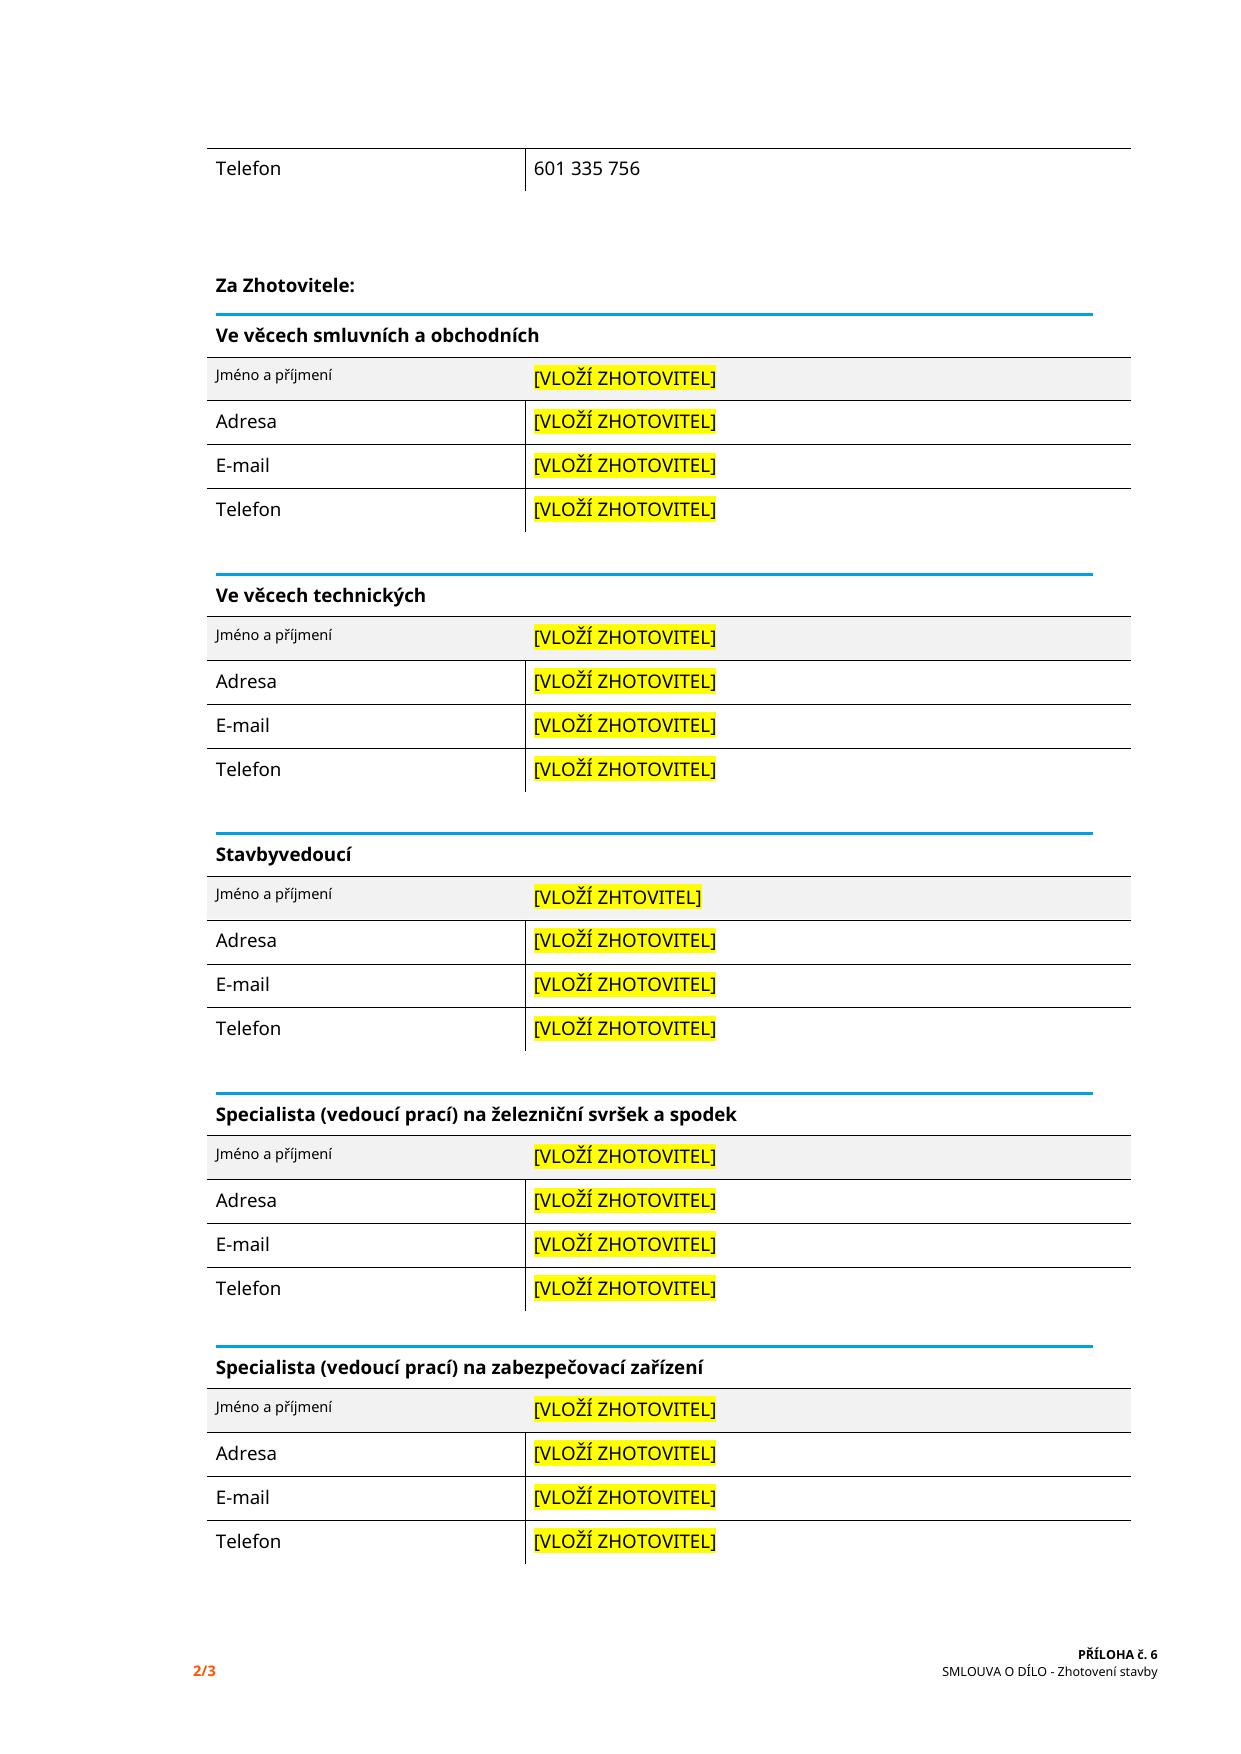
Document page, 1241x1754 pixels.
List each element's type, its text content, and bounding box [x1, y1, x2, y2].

table_header [VLOŽÍ ZHOTOVITEL] [526, 1136, 1131, 1179]
table_cell [VLOŽÍ ZHOTOVITEL] [526, 661, 1131, 704]
table_cell [VLOŽÍ ZHOTOVITEL] [526, 401, 1131, 444]
table_header Jméno a příjmení [207, 877, 526, 919]
table_header Jméno a příjmení [207, 617, 526, 660]
table_header [VLOŽÍ ZHOTOVITEL] [526, 1389, 1131, 1432]
table_header Jméno a příjmení [207, 1136, 526, 1179]
table_cell [VLOŽÍ ZHOTOVITEL] [526, 921, 1131, 963]
table_cell [VLOŽÍ ZHOTOVITEL] [526, 1180, 1131, 1223]
table_cell [VLOŽÍ ZHOTOVITEL] [526, 445, 1131, 488]
table_cell Telefon [207, 149, 525, 191]
text Ve věcech smluvních a obchodních [216, 316, 1093, 348]
table_cell Telefon [207, 1521, 525, 1564]
table_cell [VLOŽÍ ZHOTOVITEL] [526, 965, 1131, 1007]
text Specialista (vedoucí prací) na železniční svršek a spodek [216, 1095, 1093, 1127]
table_cell Adresa [207, 1180, 525, 1223]
table_cell E-mail [207, 705, 525, 748]
table_cell E-mail [207, 965, 525, 1007]
table_cell Telefon [207, 1008, 525, 1051]
table_cell E-mail [207, 1477, 525, 1520]
table_cell 601 335 756 [526, 149, 1131, 191]
table_cell E-mail [207, 445, 525, 488]
text Za Zhotovitele: [216, 272, 1093, 298]
table_cell [VLOŽÍ ZHOTOVITEL] [526, 1008, 1131, 1051]
table_header [VLOŽÍ ZHTOVITEL] [526, 877, 1131, 919]
table_cell Adresa [207, 1433, 525, 1476]
table_cell [VLOŽÍ ZHOTOVITEL] [526, 705, 1131, 748]
table_header [VLOŽÍ ZHOTOVITEL] [526, 358, 1131, 400]
table_header [VLOŽÍ ZHOTOVITEL] [526, 617, 1131, 660]
table_cell [VLOŽÍ ZHOTOVITEL] [526, 1477, 1131, 1520]
table_header Jméno a příjmení [207, 1389, 526, 1432]
table_cell Adresa [207, 401, 525, 444]
table_cell Adresa [207, 661, 525, 704]
table_cell Telefon [207, 1268, 525, 1311]
table_cell Adresa [207, 921, 525, 963]
table_cell Telefon [207, 749, 525, 792]
table_cell [VLOŽÍ ZHOTOVITEL] [526, 489, 1131, 532]
table_cell [VLOŽÍ ZHOTOVITEL] [526, 1224, 1131, 1267]
table_header Jméno a příjmení [207, 358, 526, 400]
table_cell [VLOŽÍ ZHOTOVITEL] [526, 1433, 1131, 1476]
table_cell E-mail [207, 1224, 525, 1267]
table_cell [VLOŽÍ ZHOTOVITEL] [526, 1268, 1131, 1311]
table_cell Telefon [207, 489, 525, 532]
table_cell [VLOŽÍ ZHOTOVITEL] [526, 749, 1131, 792]
text Ve věcech technických [216, 576, 1093, 607]
table_cell [VLOŽÍ ZHOTOVITEL] [526, 1521, 1131, 1564]
text Stavbyvedoucí [216, 835, 1093, 867]
text Specialista (vedoucí prací) na zabezpečovací zařízení [216, 1348, 1093, 1379]
